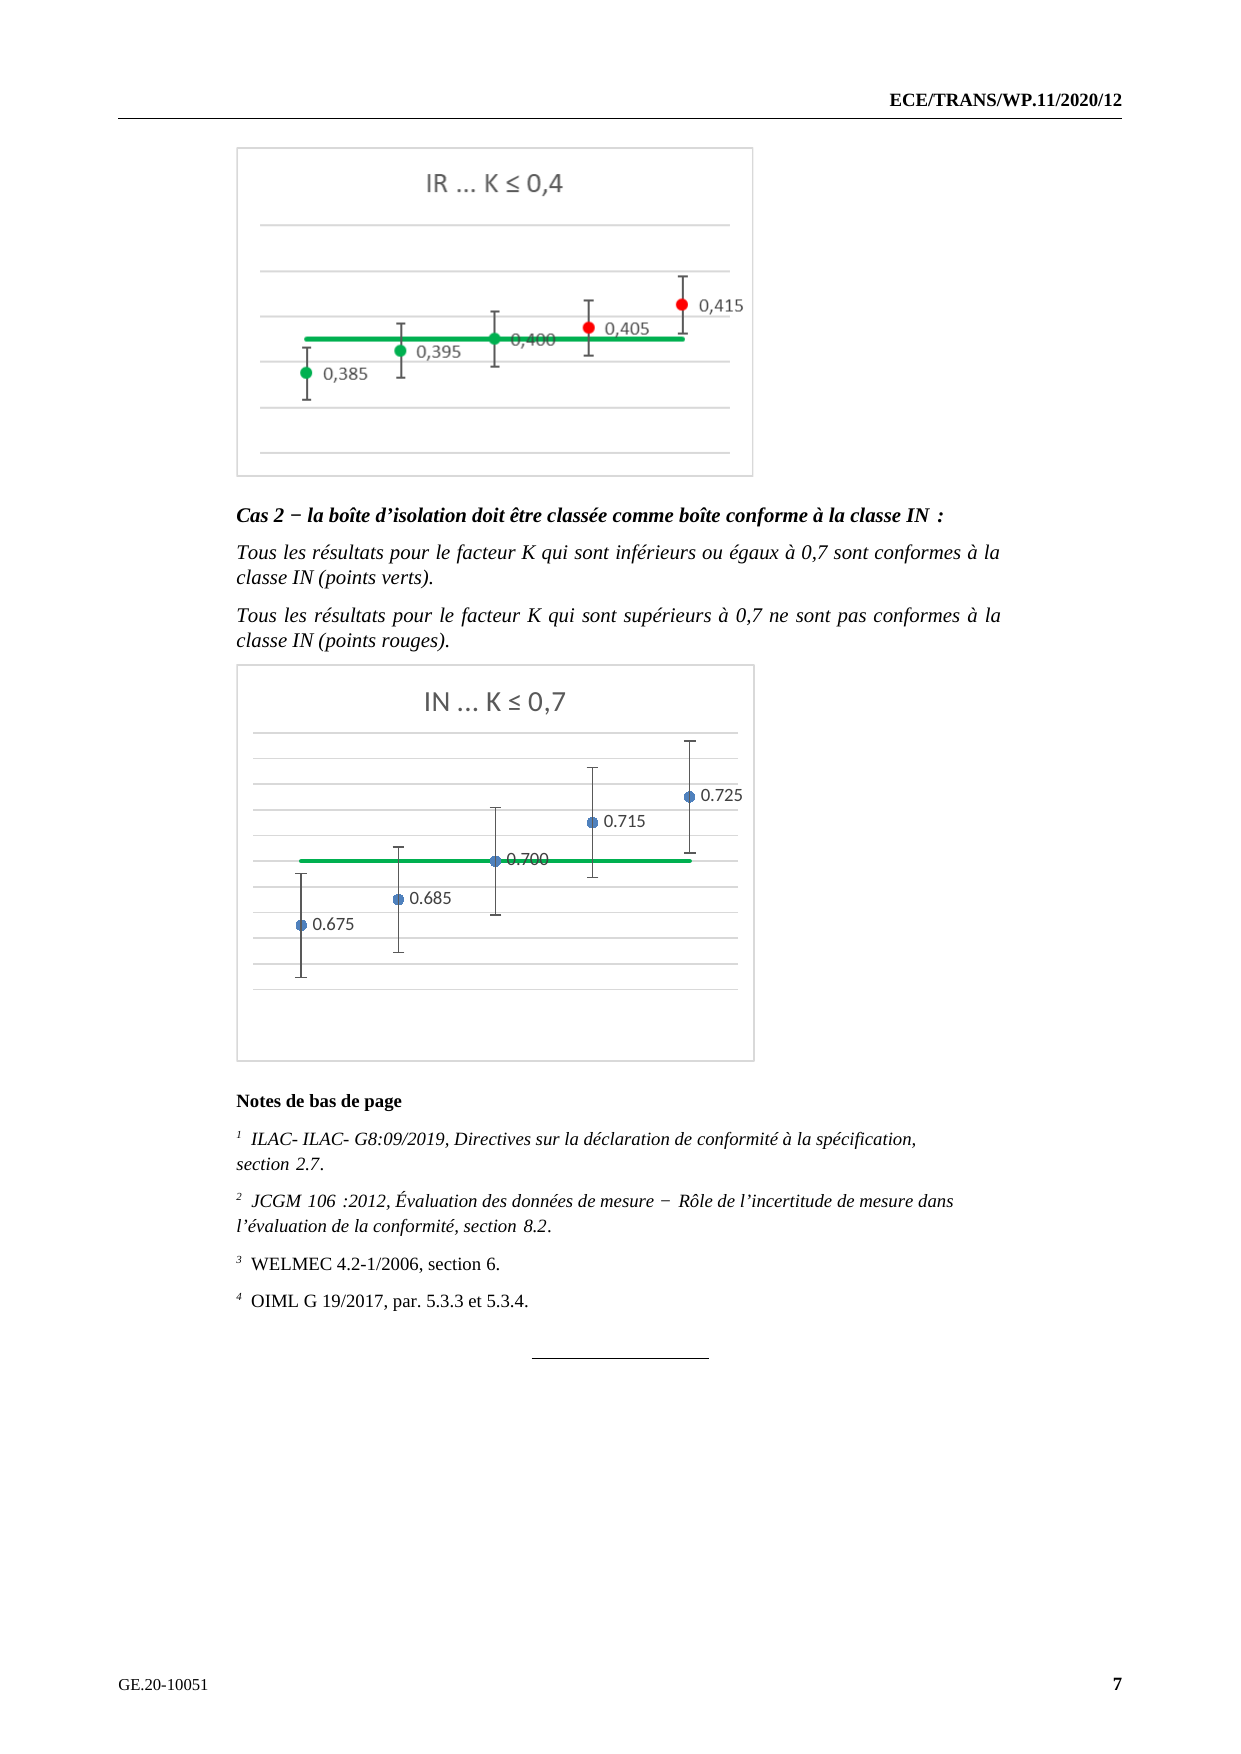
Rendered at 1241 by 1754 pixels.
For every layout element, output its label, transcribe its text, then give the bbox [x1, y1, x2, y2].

text Tous les résultats pour le facteur K qui sont supérieurs à 0,7 ne sont pas conformes à la classe IN (points rouges). [236, 602, 1004, 652]
text 2 JCGM 106 :2012, Évaluation des données de mesure − Rôle de l’incertitude de mesure dans l’évaluation de la conformité, section 8.2. [236, 1187, 1004, 1237]
text Cas 2 − la boîte d’isolation doit être classée comme boîte conforme à la classe IN : [236, 502, 1004, 527]
text 4 OIML G 19/2017, par. 5.3.3 et 5.3.4. [236, 1287, 1004, 1312]
text Notes de bas de page [236, 1087, 1004, 1112]
picture [236, 147, 754, 477]
text 1 ILAC- ILAC- G8:09/2019, Directives sur la déclaration de conformité à la spécification, section 2.7. [236, 1124, 1004, 1174]
text 3 WELMEC 4.2-1/2006, section 6. [236, 1249, 1004, 1274]
text Tous les résultats pour le facteur K qui sont inférieurs ou égaux à 0,7 sont conformes à la classe IN (points verts). [236, 539, 1004, 589]
